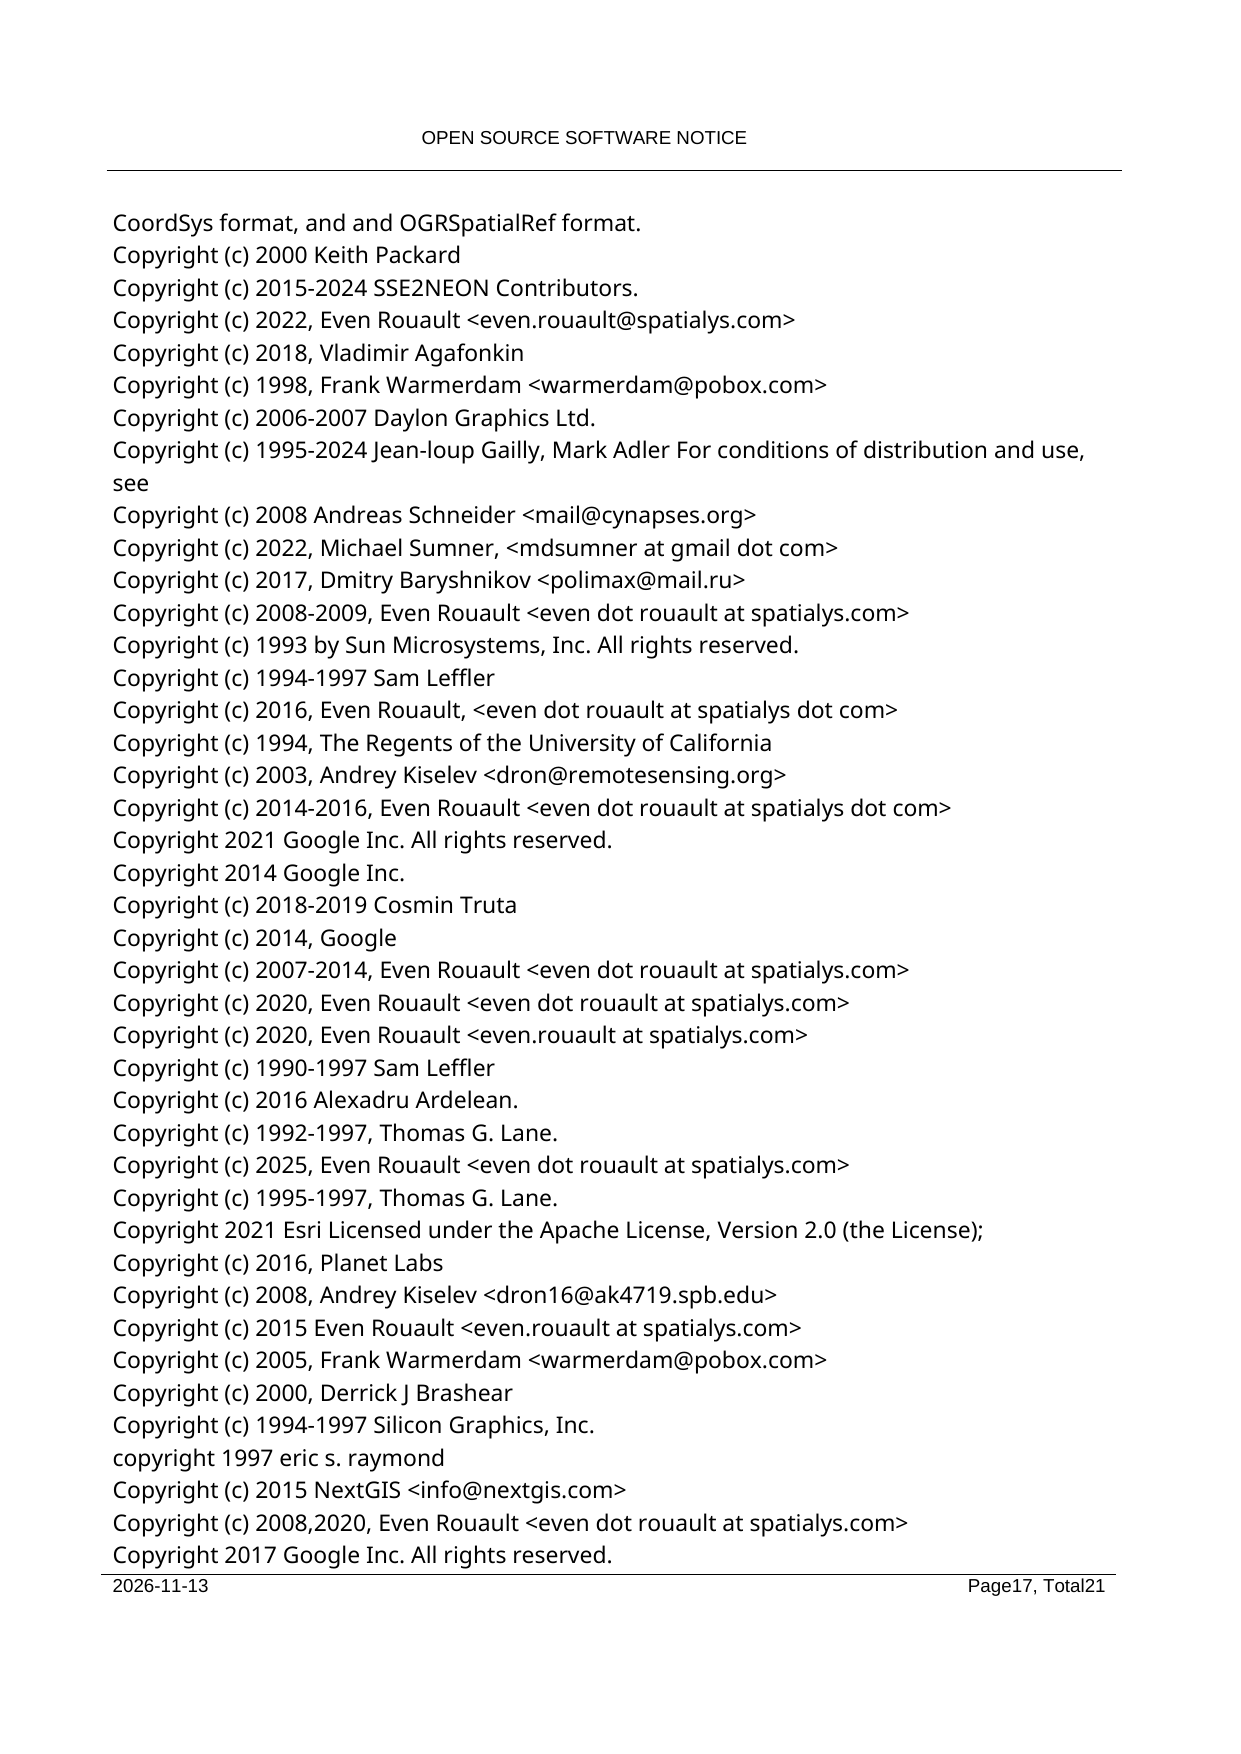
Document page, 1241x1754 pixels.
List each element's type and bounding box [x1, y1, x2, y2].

text [112, 206, 1128, 1571]
